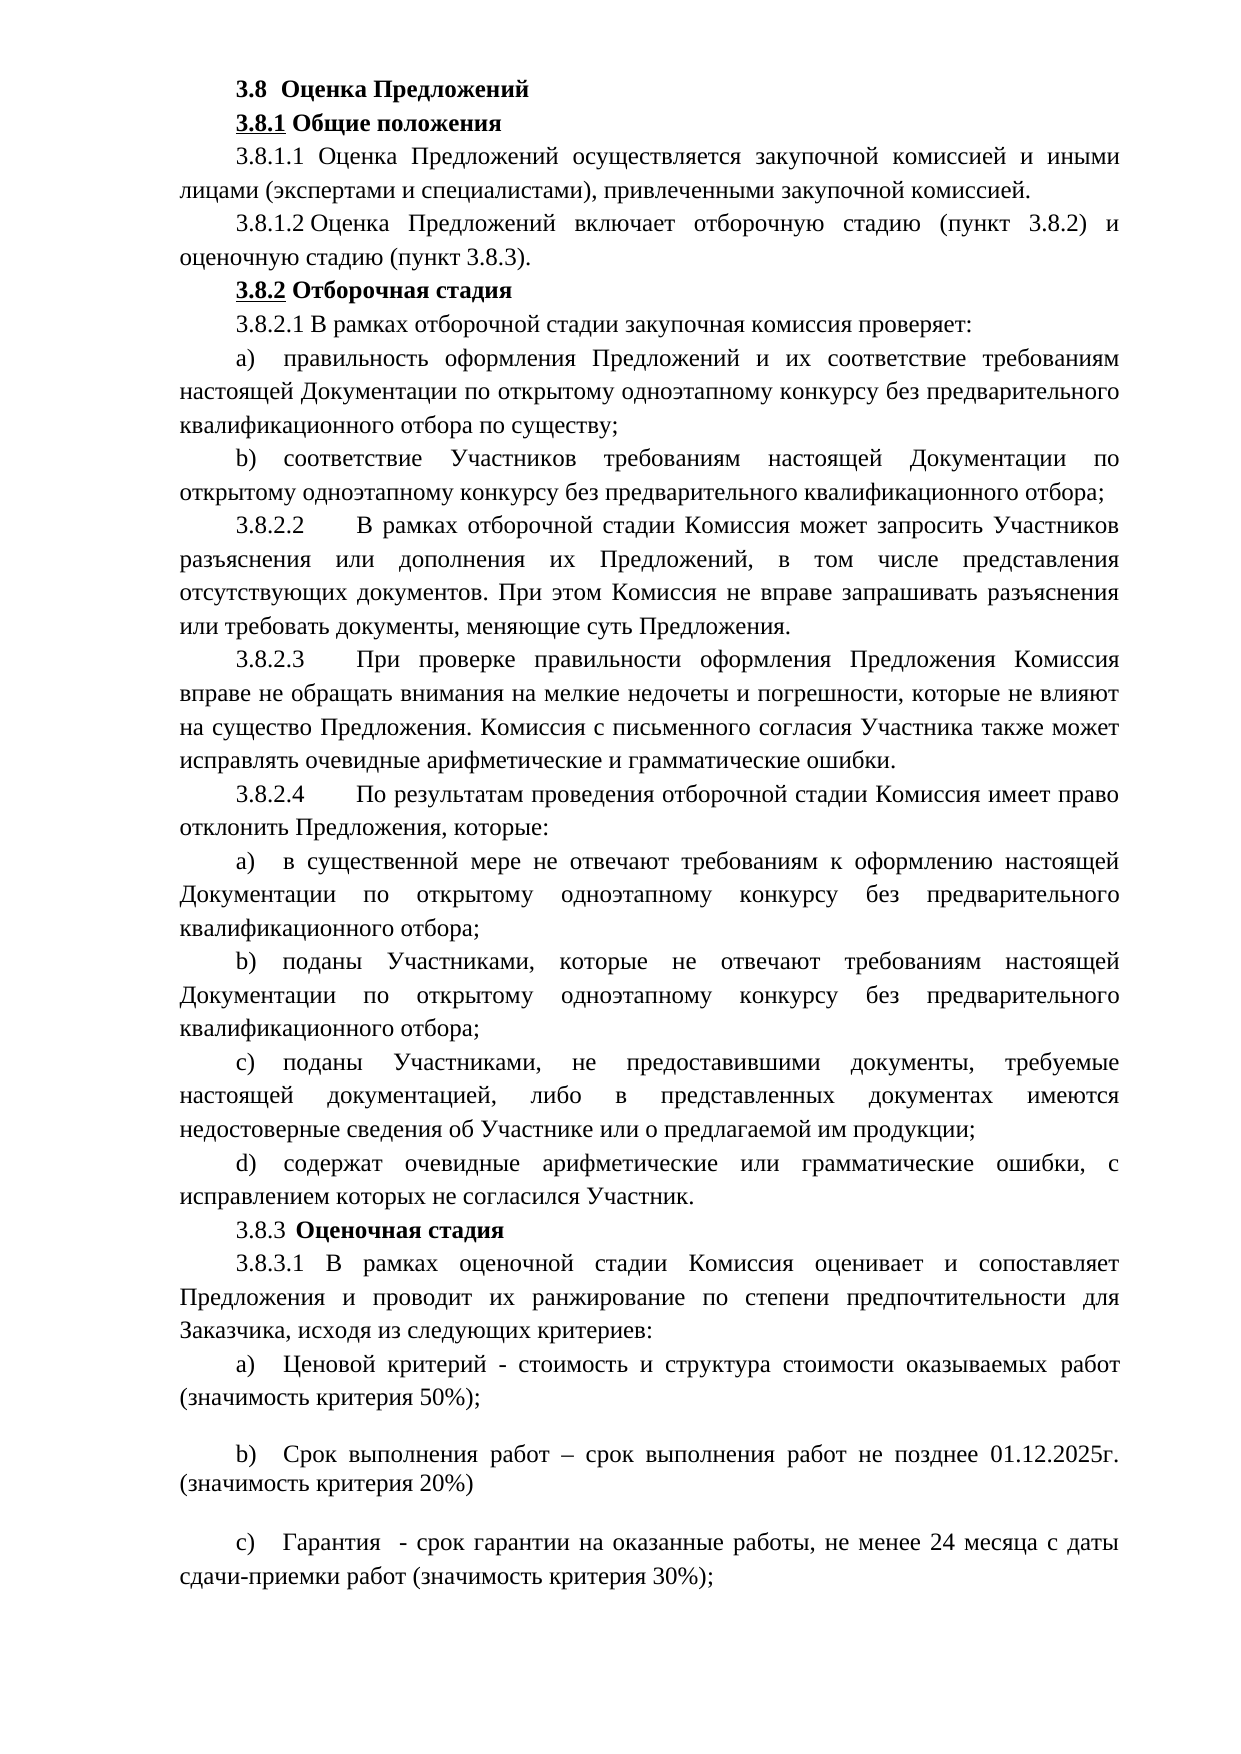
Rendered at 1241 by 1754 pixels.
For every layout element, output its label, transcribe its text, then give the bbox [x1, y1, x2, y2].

list поданы Участниками, не предоставившими документы, требуемые настоящей документацией, либо в представленных документах имеются недостоверные сведения об Участнике или о предлагаемой им продукции; [179, 1043, 1120, 1144]
text 3.8.1 Общие положения [179, 104, 1122, 138]
list Оценочная стадия [179, 1211, 1122, 1245]
list соответствие Участников требованиям настоящей Документации по открытому одноэтапному конкурсу без предварительного квалификационного отбора; [179, 440, 1120, 507]
list правильность оформления Предложений и их соответствие требованиям настоящей Документации по открытому одноэтапному конкурсу без предварительного квалификационного отбора по существу; [179, 339, 1120, 440]
list содержат очевидные арифметические или грамматические ошибки, с исправлением которых не согласился Участник. [179, 1144, 1120, 1211]
list в существенной мере не отвечают требованиям к оформлению настоящей Документации по открытому одноэтапному конкурсу без предварительного квалификационного отбора; [179, 842, 1120, 943]
list Оценка Предложений включает отборочную стадию (пункт 3.8.2) и оценочную стадию (пункт 3.8.3). [179, 205, 1120, 272]
list Ценовой критерий - стоимость и структура стоимости оказываемых работ (значимость критерия 50%); [179, 1345, 1120, 1412]
list Срок выполнения работ – срок выполнения работ не позднее 01.12.2025г. (значимость критерия 20%) [179, 1439, 1120, 1497]
list Гарантия - срок гарантии на оказанные работы, не менее 24 месяца с даты сдачи-приемки работ (значимость критерия 30%); [179, 1524, 1120, 1591]
text 3.8.1.1 Оценка Предложений осуществляется закупочной комиссией и иными лицами (экспертами и специалистами), привлеченными закупочной комиссией. [179, 138, 1120, 205]
list Оценка Предложений [179, 71, 1122, 104]
list поданы Участниками, которые не отвечают требованиям настоящей Документации по открытому одноэтапному конкурсу без предварительного квалификационного отбора; [179, 943, 1120, 1043]
text 3.8.3.1 В рамках оценочной стадии Комиссия оценивает и сопоставляет Предложения и проводит их ранжирование по степени предпочтительности для Заказчика, исходя из следующих критериев: [179, 1245, 1120, 1345]
list В рамках отборочной стадии Комиссия может запросить Участников разъяснения или дополнения их Предложений, в том числе представления отсутствующих документов. При этом Комиссия не вправе запрашивать разъяснения или требовать документы, меняющие суть Предложения. [179, 507, 1120, 641]
list По результатам проведения отборочной стадии Комиссия имеет право отклонить Предложения, которые: [179, 775, 1120, 842]
list В рамках отборочной стадии закупочная комиссия проверяет: [179, 306, 1120, 339]
list При проверке правильности оформления Предложения Комиссия вправе не обращать внимания на мелкие недочеты и погрешности, которые не влияют на существо Предложения. Комиссия с письменного согласия Участника также может исправлять очевидные арифметические и грамматические ошибки. [179, 641, 1120, 775]
text 3.8.2 Отборочная стадия [179, 272, 1122, 306]
